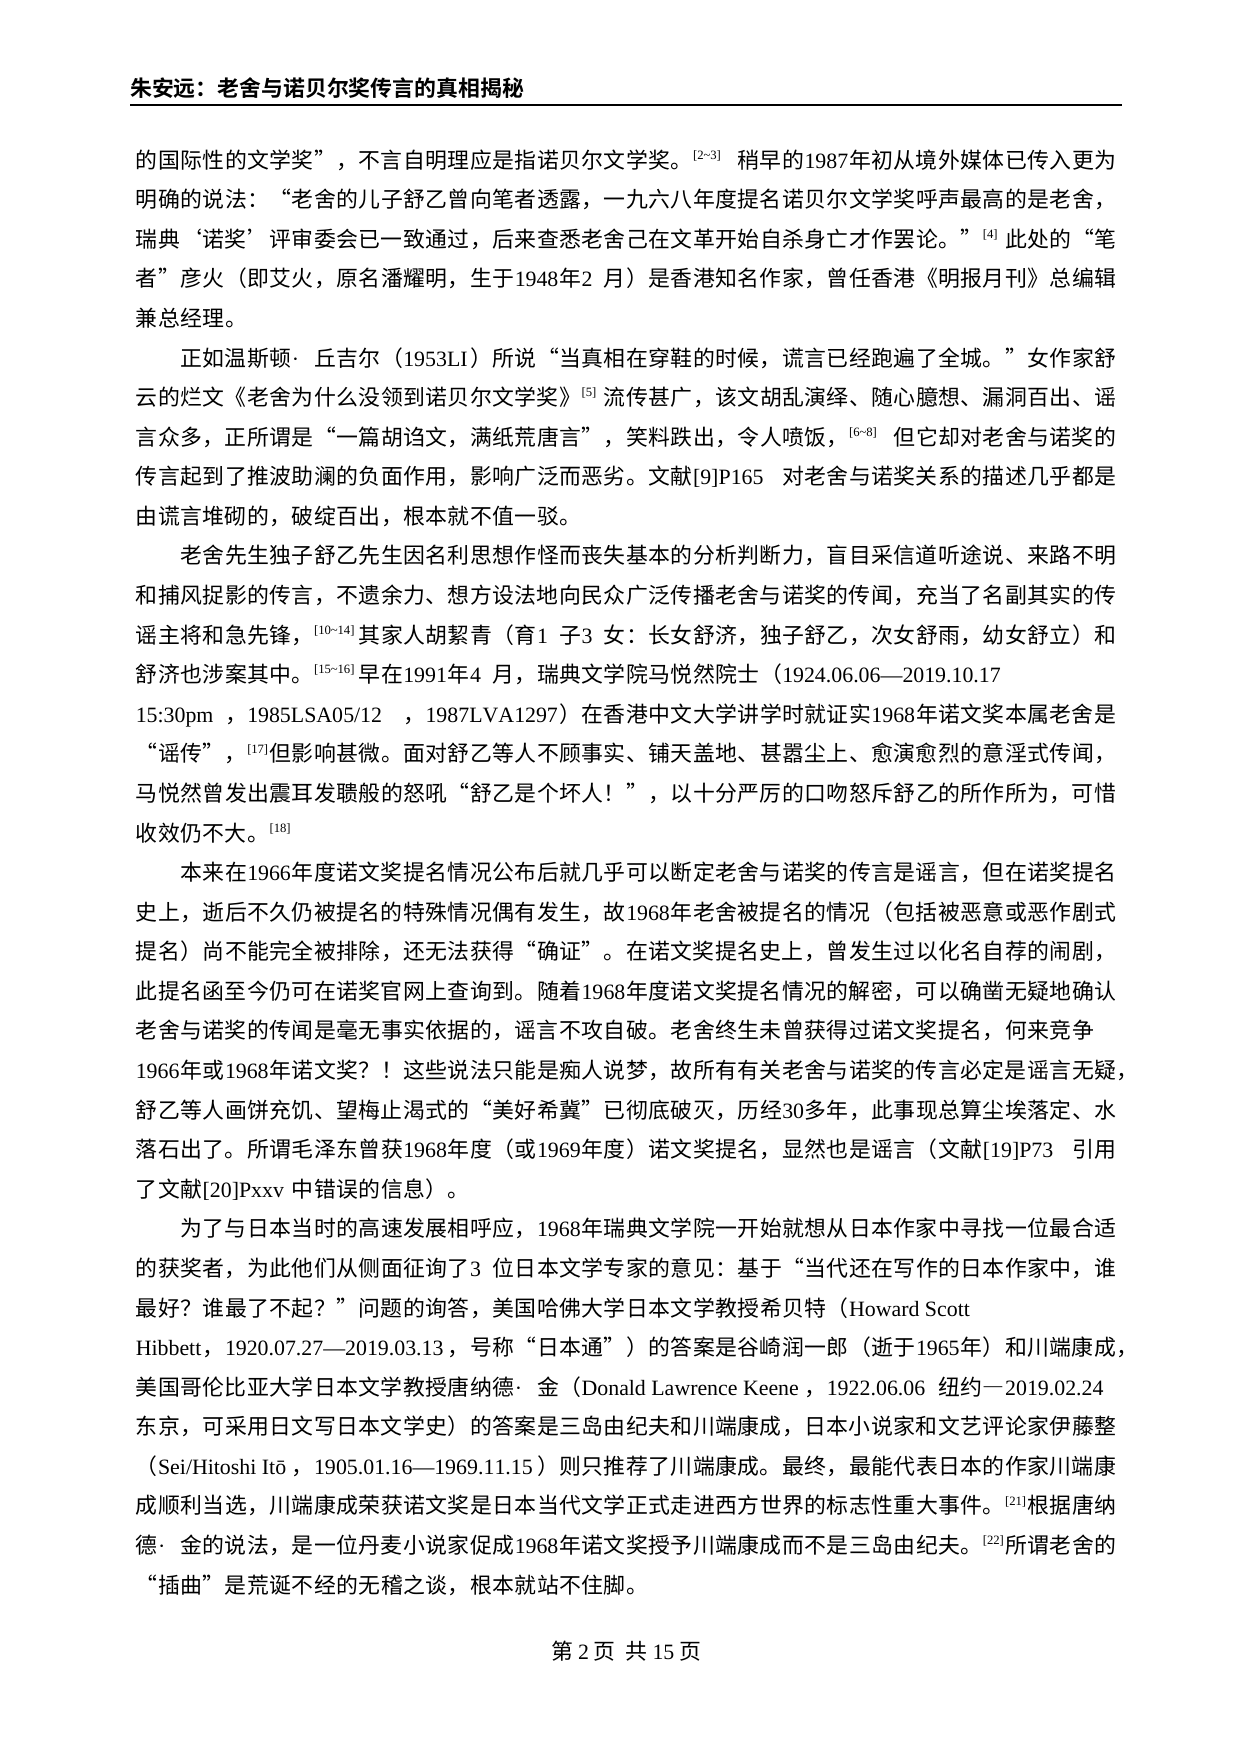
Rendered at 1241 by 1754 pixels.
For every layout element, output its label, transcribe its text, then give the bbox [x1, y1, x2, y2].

text 老舍先生独子舒乙先生因名利思想作怪而丧失基本的分析判断力，盲目采信道听途说、来路不明和捕风捉影的传言，不遗余力、想方设法地向民众广泛传播老舍与诺奖的传闻，充当了名副其实的传谣主将和急先锋，[10~14]其家人胡絜青（育1子3女：长女舒济，独子舒乙，次女舒雨，幼女舒立）和舒济也涉案其中。[15~16]早在1991年4月，瑞典文学院马悦然院士（1924.06.06—2019.10.17 15:30pm，1985LSA05/12，1987LVA1297）在香港中文大学讲学时就证实1968年诺文奖本属老舍是“谣传”，[17]但影响甚微。面对舒乙等人不顾事实、铺天盖地、甚嚣尘上、愈演愈烈的意淫式传闻，马悦然曾发出震耳发聩般的怒吼“舒乙是个坏人！”，以十分严厉的口吻怒斥舒乙的所作所为，可惜收效仍不大。[18] [136, 534, 1116, 851]
text 本来在1966年度诺文奖提名情况公布后就几乎可以断定老舍与诺奖的传言是谣言，但在诺奖提名史上，逝后不久仍被提名的特殊情况偶有发生，故1968年老舍被提名的情况（包括被恶意或恶作剧式提名）尚不能完全被排除，还无法获得“确证”。在诺文奖提名史上，曾发生过以化名自荐的闹剧，此提名函至今仍可在诺奖官网上查询到。随着1968年度诺文奖提名情况的解密，可以确凿无疑地确认老舍与诺奖的传闻是毫无事实依据的，谣言不攻自破。老舍终生未曾获得过诺文奖提名，何来竞争1966年或1968年诺文奖？！这些说法只能是痴人说梦，故所有有关老舍与诺奖的传言必定是谣言无疑，舒乙等人画饼充饥、望梅止渴式的“美好希冀”已彻底破灭，历经30多年，此事现总算尘埃落定、水落石出了。所谓毛泽东曾获1968年度（或1969年度）诺文奖提名，显然也是谣言（文献[19]P73引用了文献[20]Pxxv中错误的信息）。 [136, 851, 1116, 1207]
text 为了与日本当时的高速发展相呼应，1968年瑞典文学院一开始就想从日本作家中寻找一位最合适的获奖者，为此他们从侧面征询了3位日本文学专家的意见：基于“当代还在写作的日本作家中，谁最好？谁最了不起？”问题的询答，美国哈佛大学日本文学教授希贝特（Howard Scott Hibbett，1920.07.27—2019.03.13，号称“日本通”）的答案是谷崎润一郎（逝于1965年）和川端康成，美国哥伦比亚大学日本文学教授唐纳德·金（Donald Lawrence Keene，1922.06.06纽约—2019.02.24东京，可采用日文写日本文学史）的答案是三岛由纪夫和川端康成，日本小说家和文艺评论家伊藤整（Sei/Hitoshi Itō，1905.01.16—1969.11.15）则只推荐了川端康成。最终，最能代表日本的作家川端康成顺利当选，川端康成荣获诺文奖是日本当代文学正式走进西方世界的标志性重大事件。[21]根据唐纳德·金的说法，是一位丹麦小说家促成1968年诺文奖授予川端康成而不是三岛由纪夫。[22]所谓老舍的“插曲”是荒诞不经的无稽之谈，根本就站不住脚。 [136, 1207, 1116, 1603]
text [136, 139, 1116, 337]
text 正如温斯顿·丘吉尔（1953LI）所说“当真相在穿鞋的时候，谎言已经跑遍了全城。”女作家舒云的烂文《老舍为什么没领到诺贝尔文学奖》[5]流传甚广，该文胡乱演绎、随心臆想、漏洞百出、谣言众多，正所谓是“一篇胡诌文，满纸荒唐言”，笑料跌出，令人喷饭，[6~8]但它却对老舍与诺奖的传言起到了推波助澜的负面作用，影响广泛而恶劣。文献[9]P165对老舍与诺奖关系的描述几乎都是由谎言堆砌的，破绽百出，根本就不值一驳。 [136, 337, 1116, 534]
